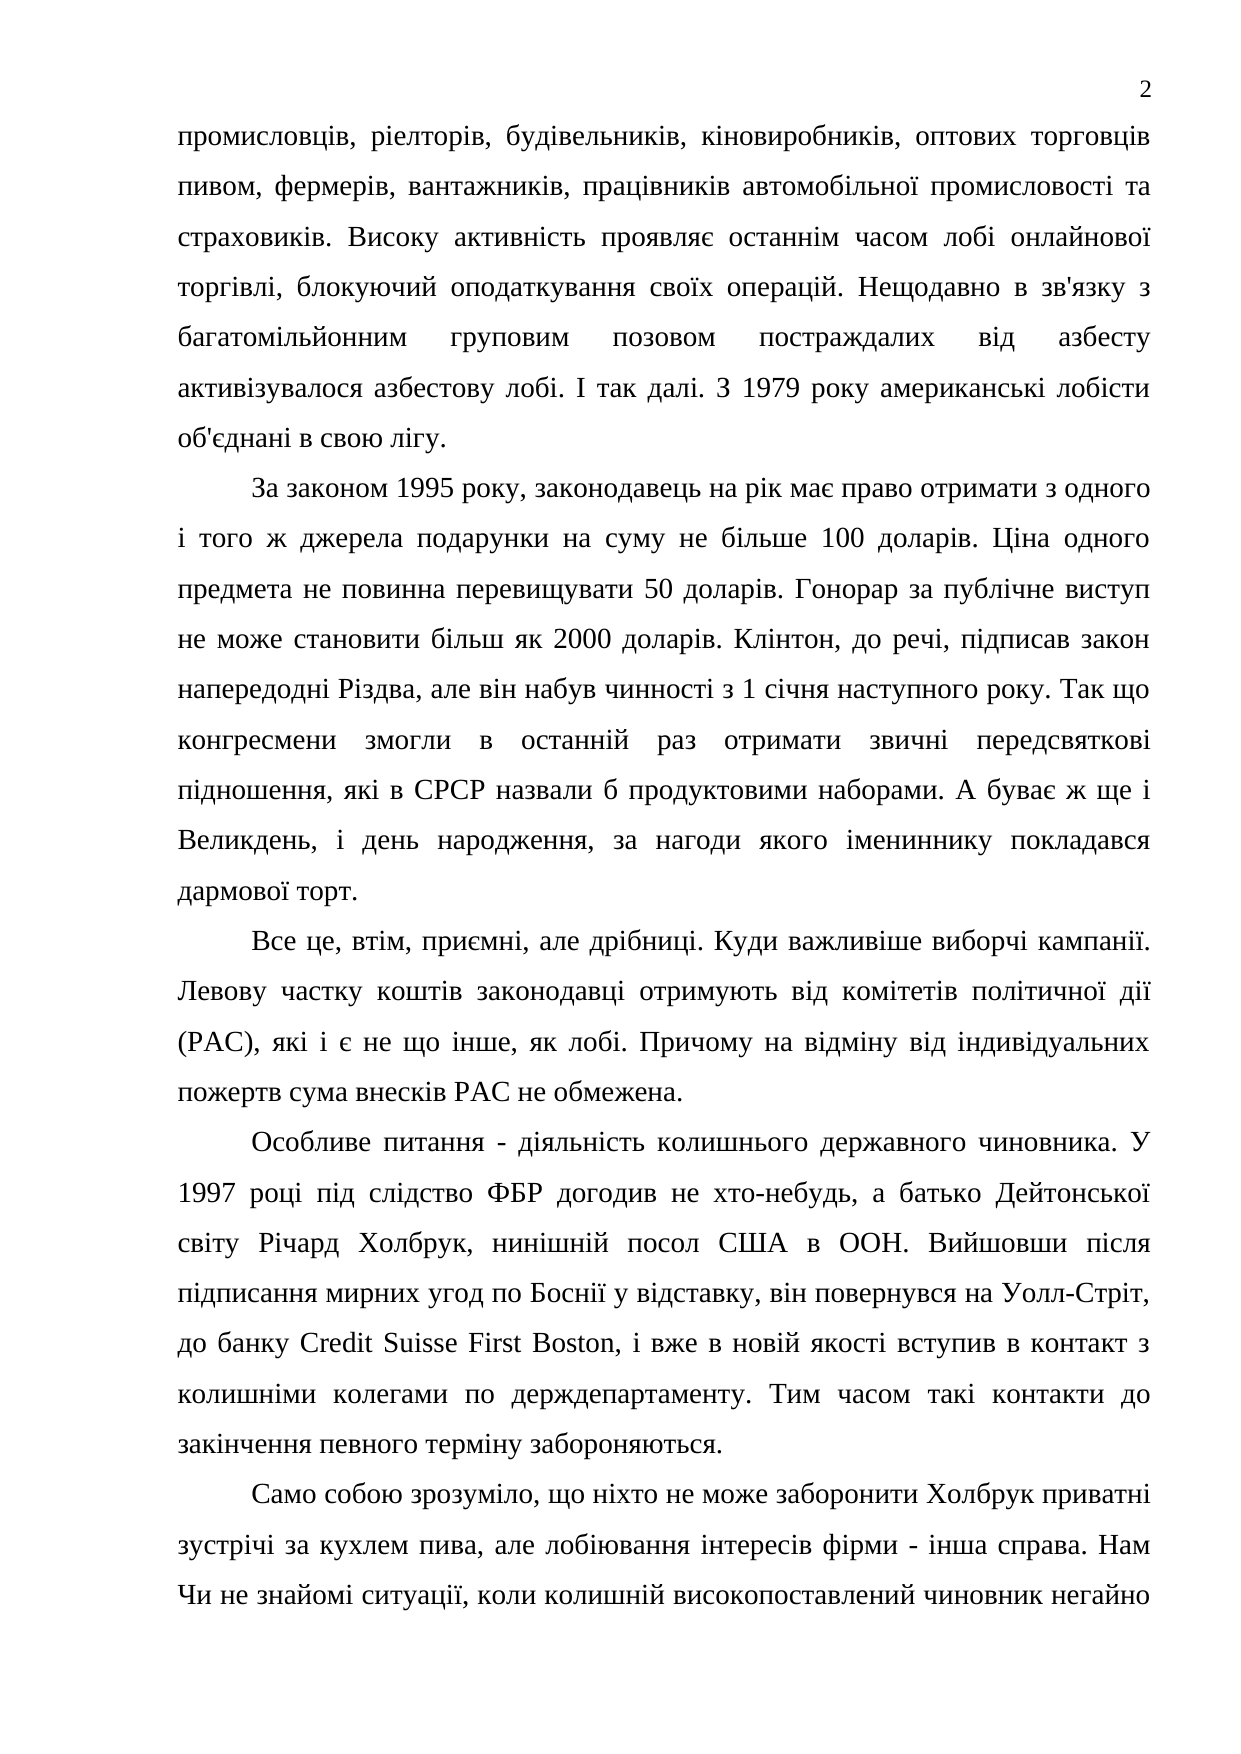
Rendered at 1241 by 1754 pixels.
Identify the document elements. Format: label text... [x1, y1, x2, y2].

text За законом 1995 року, законодавець на рік має право отримати з одного і того ж джерела подарунки на суму не більше 100 доларів. Ціна одного предмета не повинна перевищувати 50 доларів. Гонорар за публічне виступ не може становити більш як 2000 доларів. Клінтон, до речі, підписав закон напередодні Різдва, але він набув чинності з 1 січня наступного року. Так що конгресмени змогли в останній раз отримати звичні передсвяткові підношення, які в СРСР назвали б продуктовими наборами. А буває ж ще і Великдень, і день народження, за нагоди якого імениннику покладався дармової торт. [177, 470, 1152, 906]
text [177, 118, 1152, 453]
text Особливе питання - діяльність колишнього державного чиновника. У 1997 році під слідство ФБР догодив не хто-небудь, а батько Дейтонської світу Річард Холбрук, нинішній посол США в ООН. Вийшовши після підписання мирних угод по Боснії у відставку, він повернувся на Уолл-Стріт, до банку Credit Suisse First Boston, і вже в новій якості вступив в контакт з колишніми колегами по держдепартаменту. Тим часом такі контакти до закінчення певного терміну забороняються. [177, 1124, 1152, 1460]
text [177, 1477, 1152, 1611]
text Все це, втім, приємні, але дрібниці. Куди важливіше виборчі кампанії. Левову частку коштів законодавці отримують від комітетів політичної дії (PAC), які і є не що інше, як лобі. Причому на відміну від індивідуальних пожертв сума внесків РАС не обмежена. [177, 923, 1152, 1108]
